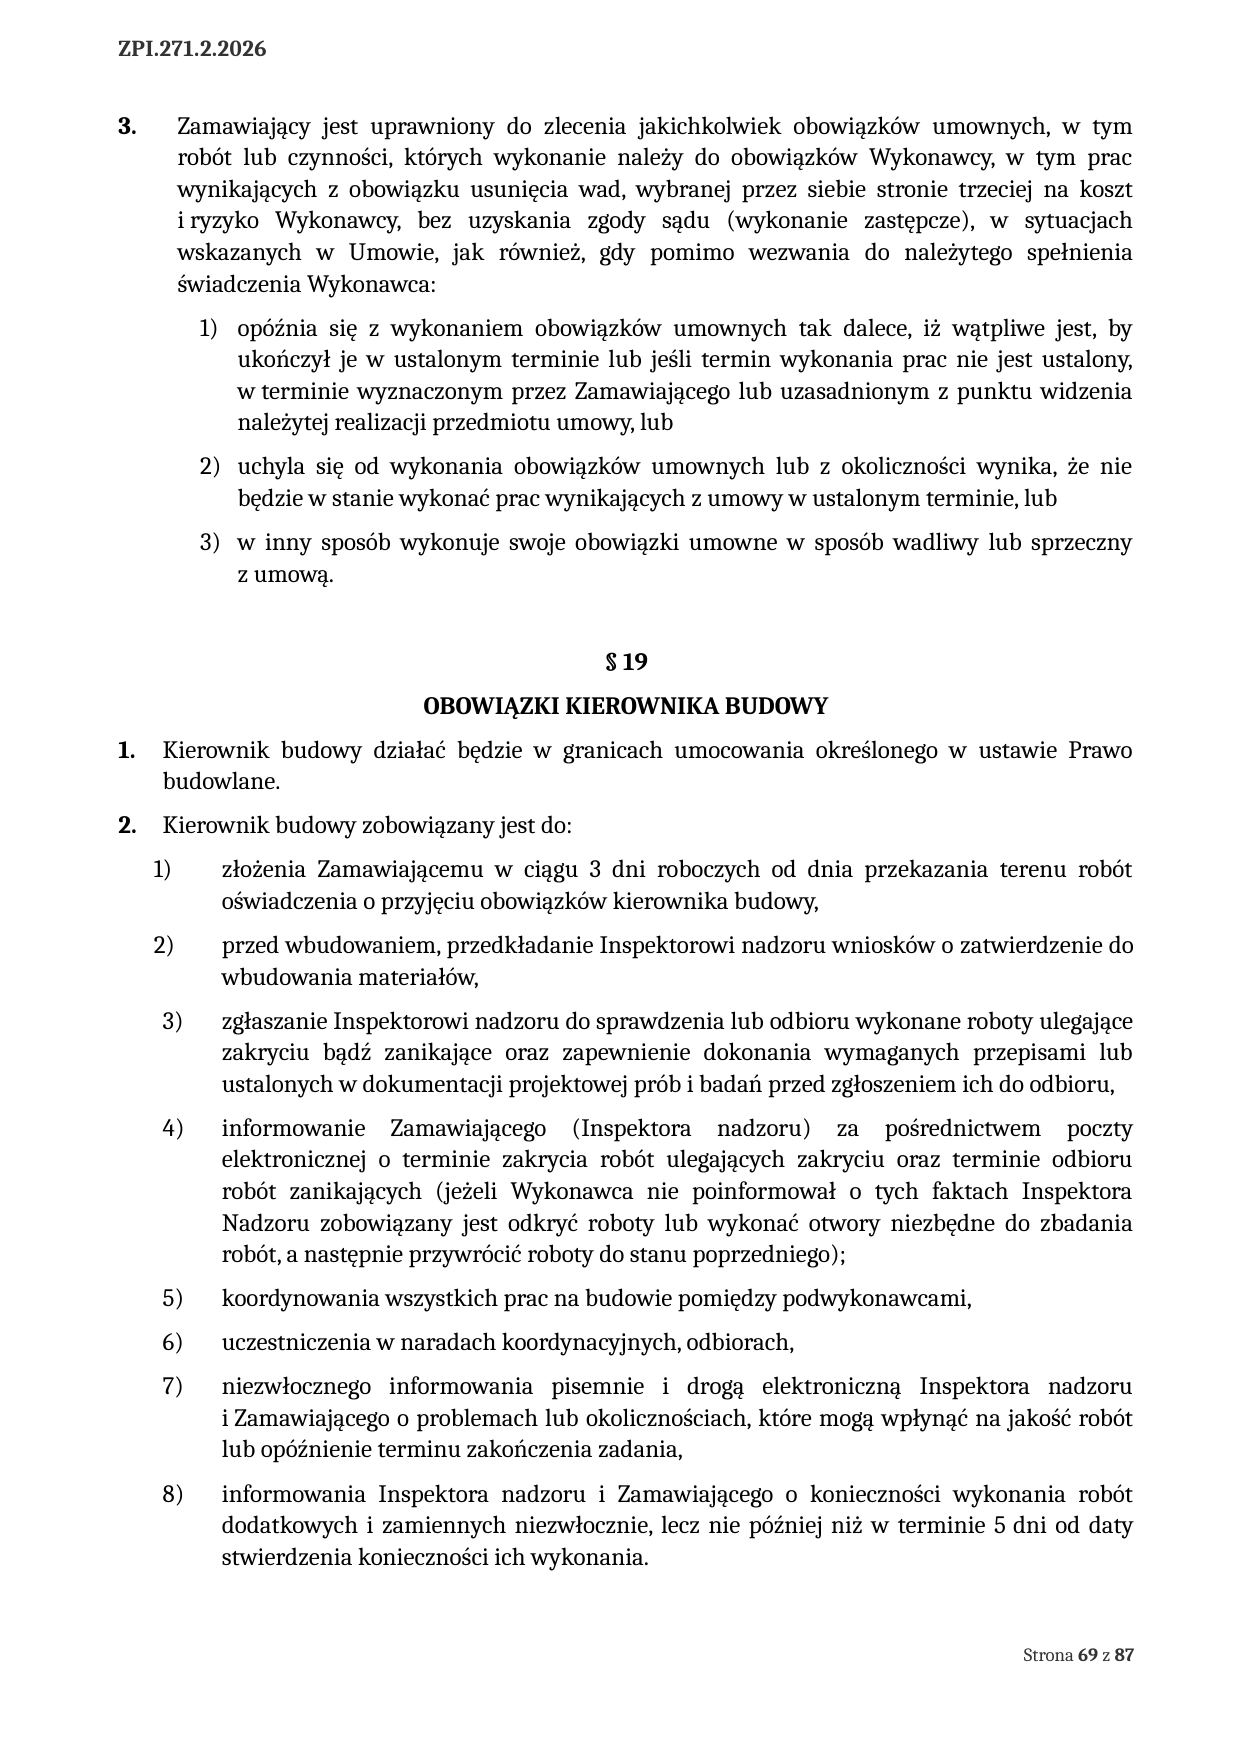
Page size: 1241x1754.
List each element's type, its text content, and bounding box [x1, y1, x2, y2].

list Kierownik budowy zobowiązany jest do: [118, 811, 1134, 840]
list Kierownik budowy działać będzie w granicach umocowania określonego w ustawie Prawo budowlane. [118, 736, 1134, 796]
list uchyla się od wykonania obowiązków umownych lub z okoliczności wynika, że nie będzie w stanie wykonać prac wynikających z umowy w ustalonym terminie, lub [200, 452, 1134, 513]
list koordynowania wszystkich prac na budowie pomiędzy podwykonawcami, [162, 1284, 1134, 1313]
list przed wbudowaniem, przedkładanie Inspektorowi nadzoru wniosków o zatwierdzenie do wbudowania materiałów, [153, 931, 1134, 991]
list uczestniczenia w naradach koordynacyjnych, odbiorach, [162, 1328, 1134, 1357]
list informowanie Zamawiającego (Inspektora nadzoru) za pośrednictwem poczty elektronicznej o terminie zakrycia robót ulegających zakryciu oraz terminie odbioru robót zanikających (jeżeli Wykonawca nie poinformował o tych faktach Inspektora Nadzoru zobowiązany jest odkryć roboty lub wykonać otwory niezbędne do zbadania robót, a następnie przywrócić roboty do stanu poprzedniego); [162, 1114, 1134, 1269]
list niezwłocznego informowania pisemnie i drogą elektroniczną Inspektora nadzoru i Zamawiającego o problemach lub okolicznościach, które mogą wpłynąć na jakość robót lub opóźnienie terminu zakończenia zadania, [162, 1372, 1134, 1464]
list zgłaszanie Inspektorowi nadzoru do sprawdzenia lub odbioru wykonane roboty ulegające zakryciu bądź zanikające oraz zapewnienie dokonania wymaganych przepisami lub ustalonych w dokumentacji projektowej prób i badań przed zgłoszeniem ich do odbioru, [162, 1007, 1134, 1098]
list w inny sposób wykonuje swoje obowiązki umowne w sposób wadliwy lub sprzeczny z umową. [200, 528, 1134, 588]
text § 19 [118, 648, 1134, 676]
list Zamawiający jest uprawniony do zlecenia jakichkolwiek obowiązków umownych, w tym robót lub czynności, których wykonanie należy do obowiązków Wykonawcy, w tym prac wynikających z obowiązku usunięcia wad, wybranej przez siebie stronie trzeciej na koszt i ryzyko Wykonawcy, bez uzyskania zgody sądu (wykonanie zastępcze), w sytuacjach wskazanych w Umowie, jak również, gdy pomimo wezwania do należytego spełnienia świadczenia Wykonawca: [118, 112, 1134, 298]
list opóźnia się z wykonaniem obowiązków umownych tak dalece, iż wątpliwe jest, by ukończył je w ustalonym terminie lub jeśli termin wykonania prac nie jest ustalony, w terminie wyznaczonym przez Zamawiającego lub uzasadnionym z punktu widzenia należytej realizacji przedmiotu umowy, lub [200, 313, 1134, 437]
text Obowiązki Kierownika budowy [118, 692, 1134, 720]
list informowania Inspektora nadzoru i Zamawiającego o konieczności wykonania robót dodatkowych i zamiennych niezwłocznie, lecz nie później niż w terminie 5 dni od daty stwierdzenia konieczności ich wykonania. [162, 1479, 1134, 1571]
list złożenia Zamawiającemu w ciągu 3 dni roboczych od dnia przekazania terenu robót oświadczenia o przyjęciu obowiązków kierownika budowy, [153, 855, 1134, 916]
